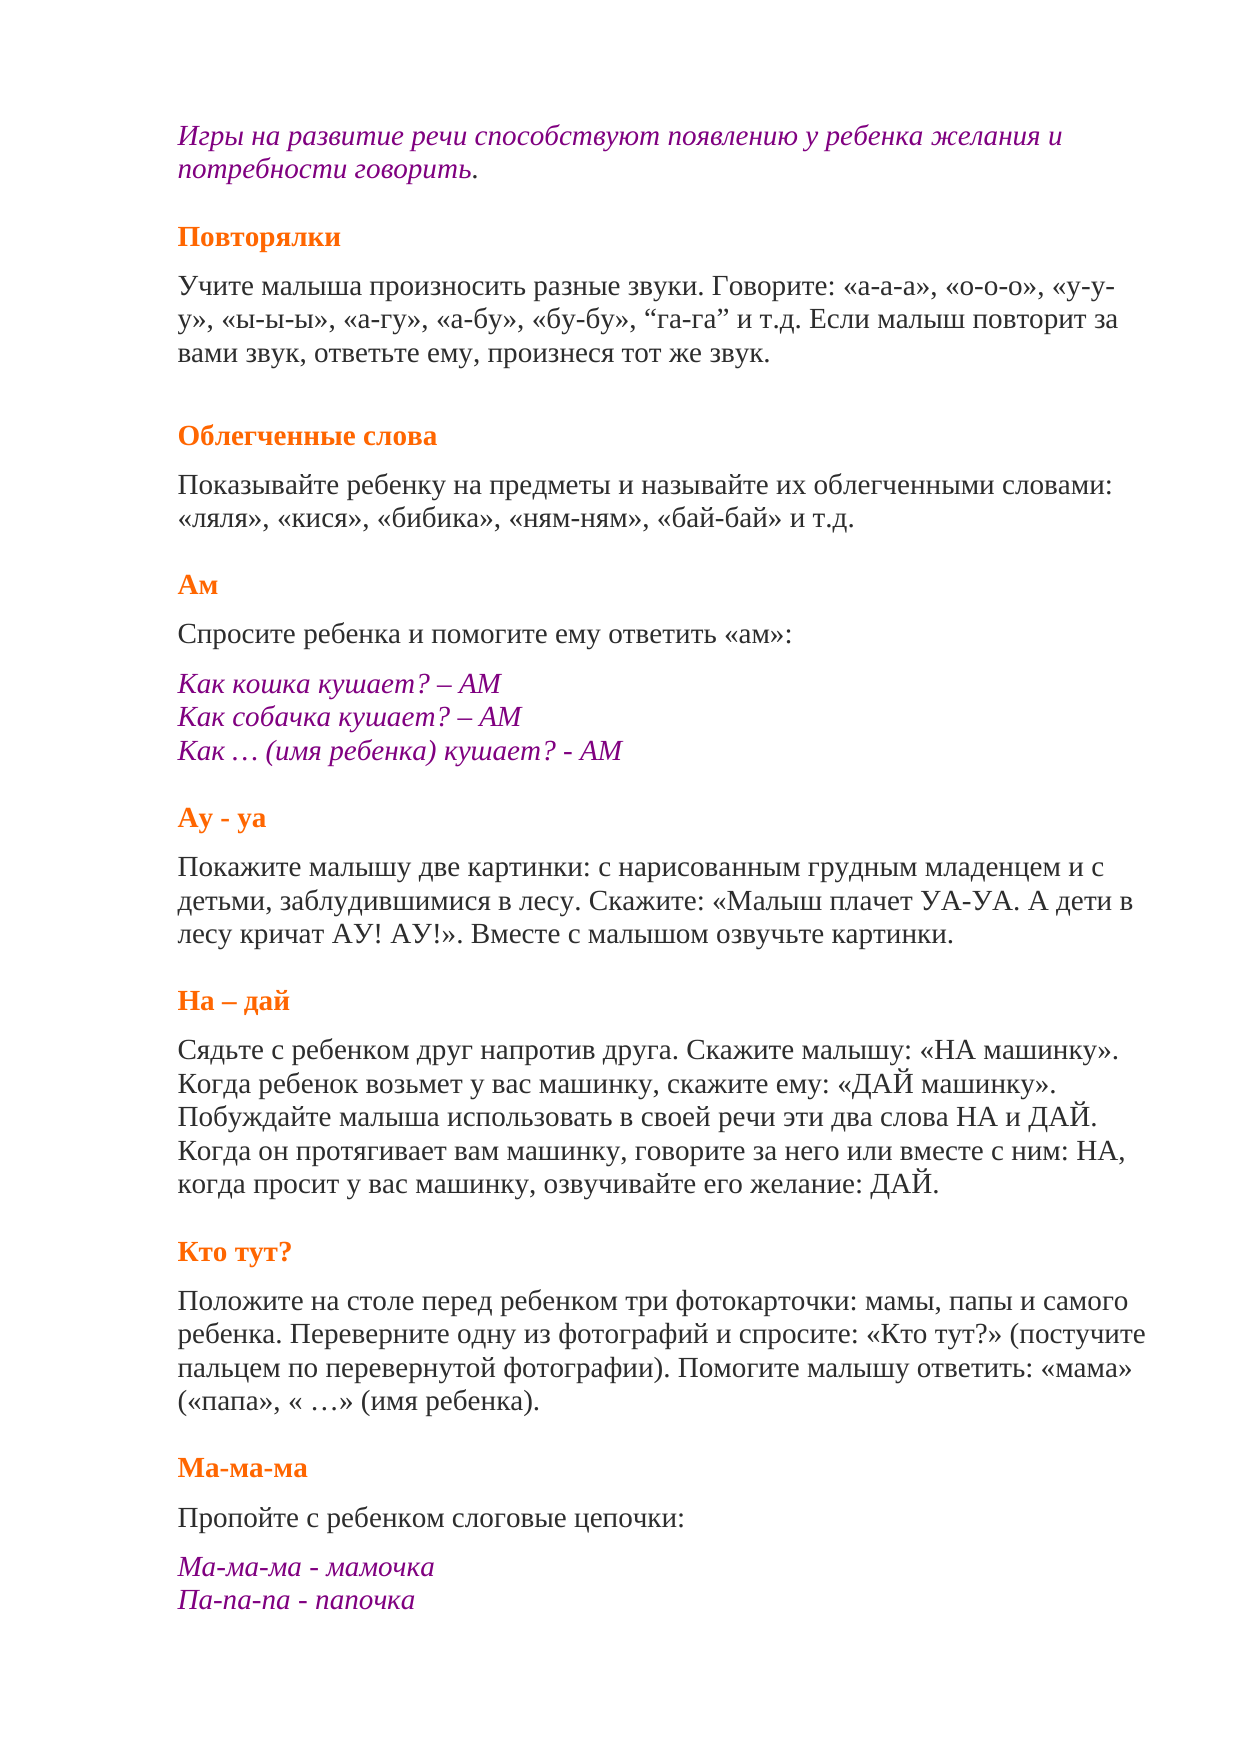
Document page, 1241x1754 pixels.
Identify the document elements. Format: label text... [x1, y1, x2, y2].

text Положите на столе перед ребенком три фотокарточки: мамы, папы и самого ребенка. Переверните одну из фотографий и спросите: «Кто тут?» (постучите пальцем по перевернутой фотографии). Помогите малышу ответить: «мама» («папа», « …» (имя ребенка). Ма-ма-ма [177, 1283, 1152, 1484]
text Как кошка кушает? – АМ Как собачка кушает? – АМ Как … (имя ребенка) кушает? - АМ Ау - уа [177, 666, 1152, 833]
text Спросите ребенка и помогите ему ответить «ам»: [177, 617, 1152, 650]
text Пропойте с ребенком слоговые цепочки: [177, 1500, 1152, 1533]
text Учите малыша произносить разные звуки. Говорите: «а-а-а», «о-о-о», «у-у-у», «ы-ы-ы», «а-гу», «а-бу», «бу-бу», “га-га” и т.д. Если малыш повторит за вами звук, ответьте ему, произнеся тот же звук. [177, 268, 1152, 368]
text Облегченные слова [177, 384, 1152, 451]
text Игры на развитие речи способствуют появлению у ребенка желания и потребности говорить. Повторялки [177, 118, 1152, 252]
text Сядьте с ребенком друг напротив друга. Скажите малышу: «НА машинку». Когда ребенок возьмет у вас машинку, скажите ему: «ДАЙ машинку». Побуждайте малыша использовать в своей речи эти два слова НА и ДАЙ. Когда он протягивает вам машинку, говорите за него или вместе с ним: НА, когда просит у вас машинку, озвучивайте его желание: ДАЙ. Кто тут? [177, 1032, 1152, 1267]
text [177, 1549, 1152, 1616]
text Показывайте ребенку на предметы и называйте их облегченными словами: «ляля», «кися», «бибика», «ням-ням», «бай-бай» и т.д. Ам [177, 467, 1152, 601]
text Покажите малышу две картинки: с нарисованным грудным младенцем и с детьми, заблудившимися в лесу. Скажите: «Малыш плачет УА-УА. А дети в лесу кричат АУ! АУ!». Вместе с малышом озвучьте картинки. На – дай [177, 849, 1152, 1017]
